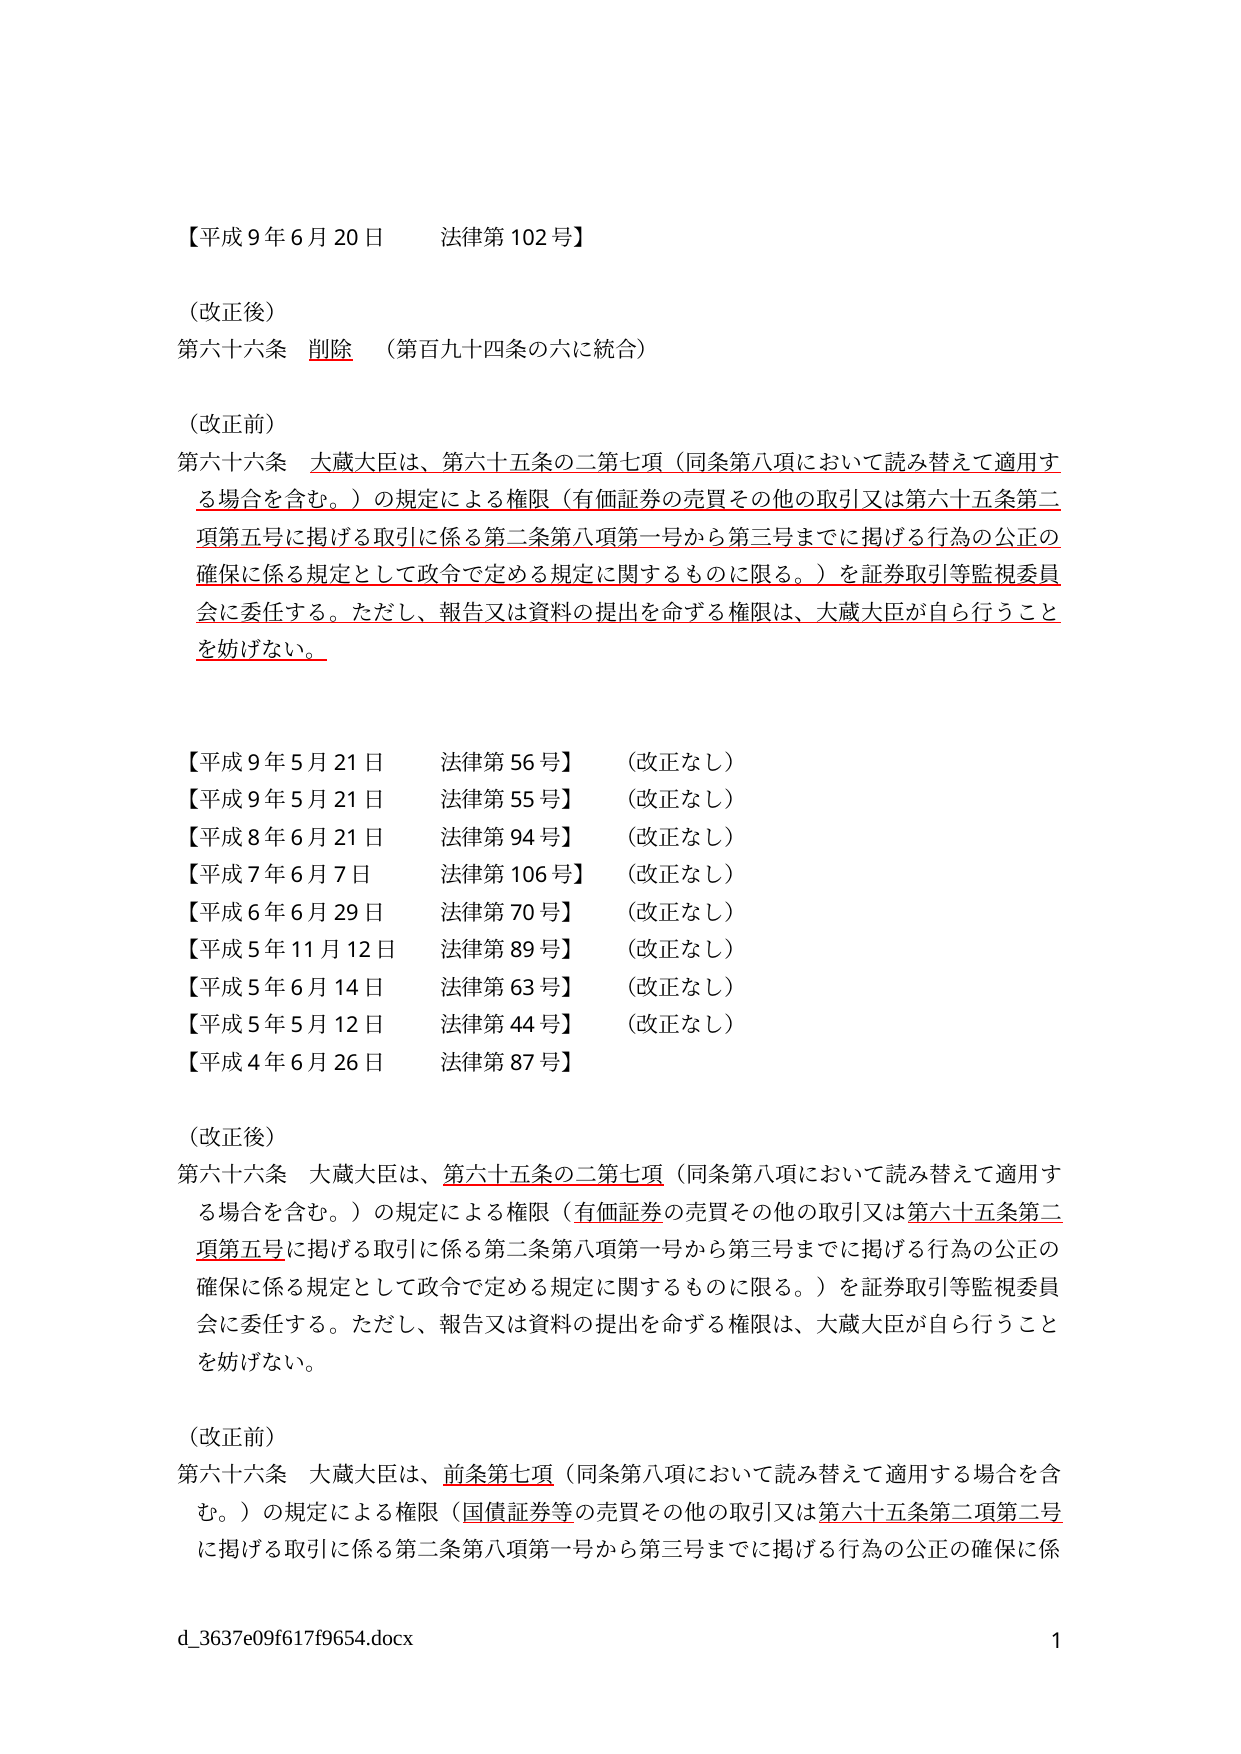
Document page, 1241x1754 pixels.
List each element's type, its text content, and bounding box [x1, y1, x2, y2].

text 第六十六条 大蔵大臣は、第六十五条の二第七項（同条第八項において読み替えて適用する場合を含む。）の規定による権限（有価証券の売買その他の取引又は第六十五条第二項第五号に掲げる取引に係る第二条第八項第一号から第三号までに掲げる行為の公正の確保に係る規定として政令で定める規定に関するものに限る。）を証券取引等監視委員会に委任する。ただし、報告又は資料の提出を命ずる権限は、大蔵大臣が自ら行うことを妨げない。 [177, 1154, 1063, 1379]
text 第六十六条 削除 （第百九十四条の六に統合） [177, 329, 1063, 367]
text 【平成9年5月21日 法律第56号】 （改正なし） [177, 742, 1063, 779]
text 【平成5年6月14日 法律第63号】 （改正なし） [177, 967, 1063, 1004]
text 【平成9年5月21日 法律第55号】 （改正なし） [177, 779, 1063, 817]
text （改正後） [177, 292, 1063, 329]
text 【平成9年6月20日 法律第102号】 [177, 217, 1063, 254]
text 【平成7年6月7日 法律第106号】 （改正なし） [177, 854, 1063, 892]
text 【平成5年11月12日 法律第89号】 （改正なし） [177, 929, 1063, 967]
text （改正前） [177, 1417, 1063, 1454]
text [177, 1454, 1063, 1567]
text 【平成6年6月29日 法律第70号】 （改正なし） [177, 892, 1063, 929]
text 【平成5年5月12日 法律第44号】 （改正なし） [177, 1004, 1063, 1042]
text 【平成4年6月26日 法律第87号】 [177, 1042, 1063, 1079]
text （改正前） [177, 404, 1063, 442]
text （改正後） [177, 1117, 1063, 1154]
text 第六十六条 大蔵大臣は、第六十五条の二第七項（同条第八項において読み替えて適用する場合を含む。）の規定による権限（有価証券の売買その他の取引又は第六十五条第二項第五号に掲げる取引に係る第二条第八項第一号から第三号までに掲げる行為の公正の確保に係る規定として政令で定める規定に関するものに限る。）を証券取引等監視委員会に委任する。ただし、報告又は資料の提出を命ずる権限は、大蔵大臣が自ら行うことを妨げない。 [177, 442, 1063, 667]
text 【平成8年6月21日 法律第94号】 （改正なし） [177, 817, 1063, 854]
